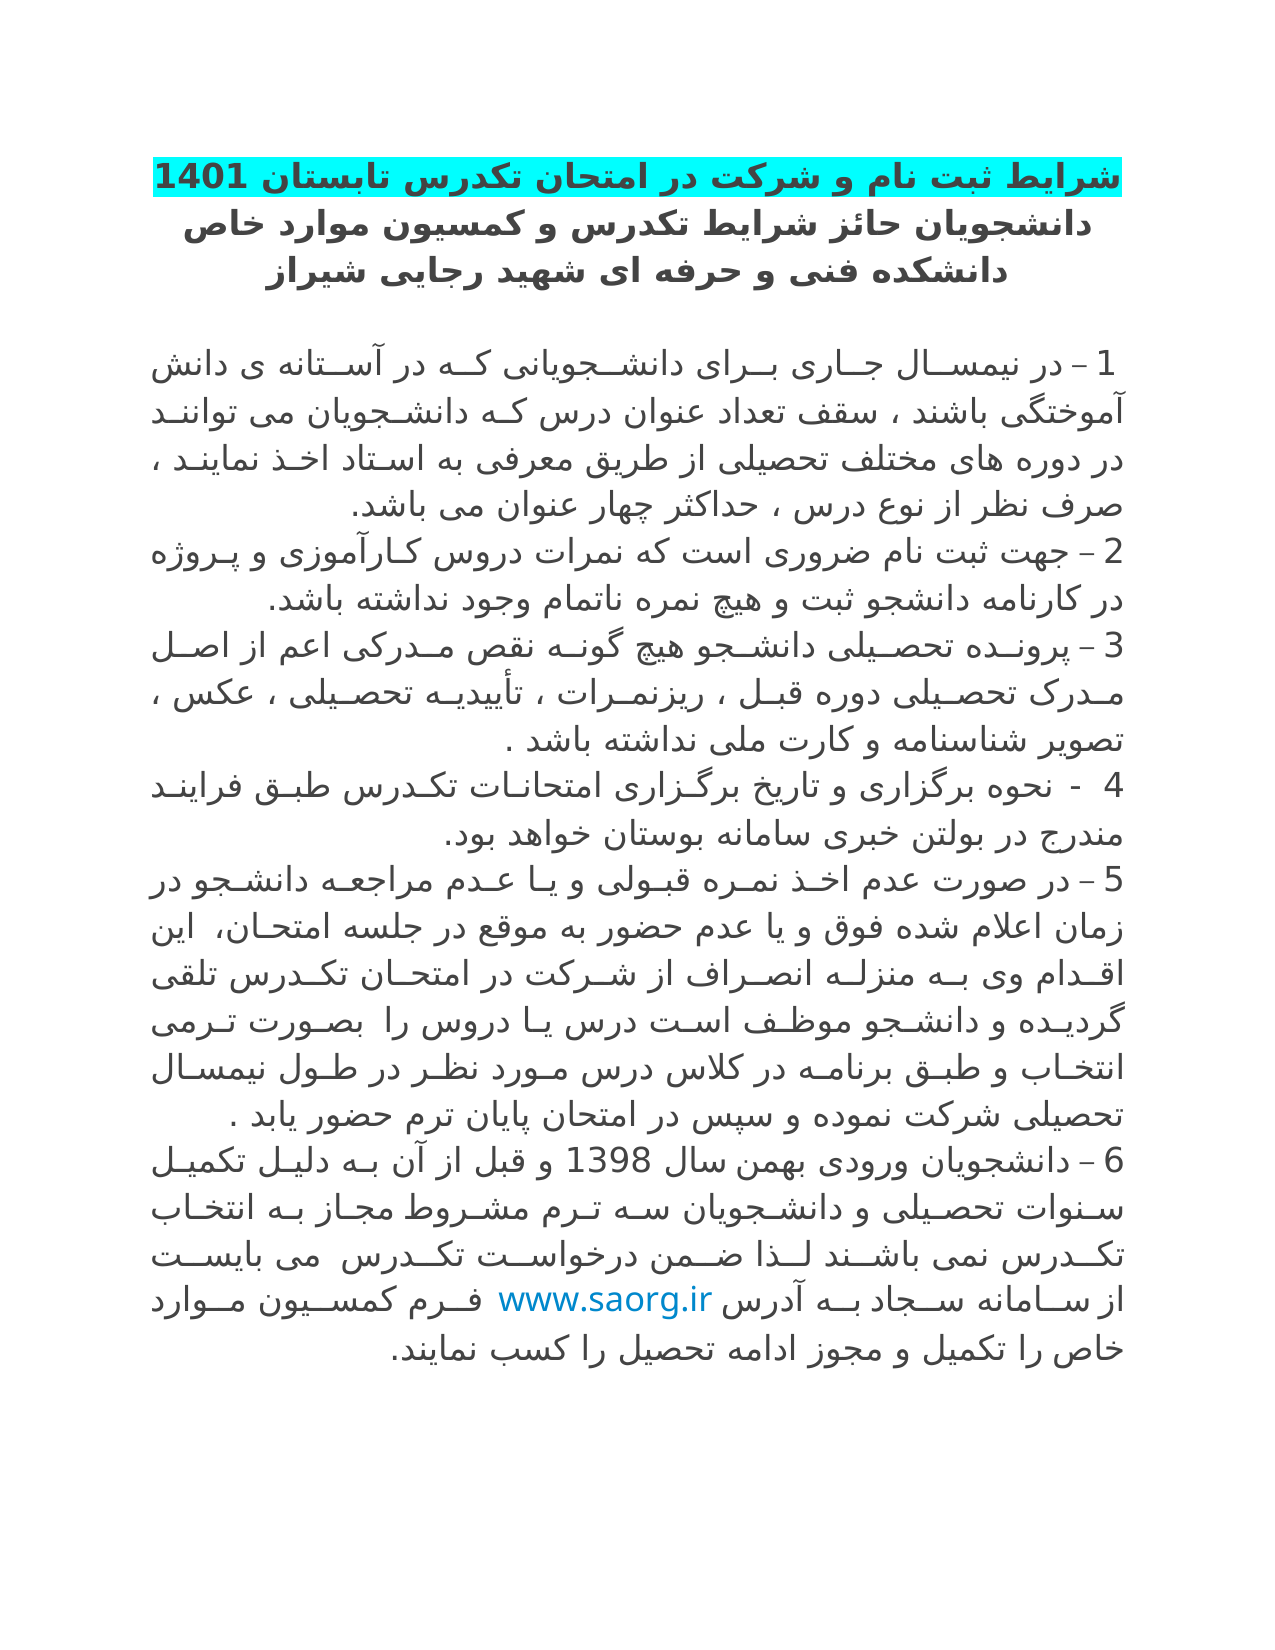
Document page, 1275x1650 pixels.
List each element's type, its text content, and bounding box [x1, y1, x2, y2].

text شرایط ثبت نام و شرکت در امتحان تکدرس تابستان 1401 دانشجویان حائز شرایط تکدرس و کمسیون موارد خاص [150, 150, 1125, 244]
text دانشکده فنی و حرفه ای شهید رجایی شیراز [150, 244, 1125, 291]
text 4 - نحوه برگزاری و تاریخ برگزاری امتحانات تکدرس طبق فرایند مندرج در بولتن خبری سامانه بوستان خواهد بود. [150, 759, 1125, 853]
text 1 – در نیمسال جاری برای دانشجویانی که در آستانه ی دانش آموختگی باشند ، سقف تعداد عنوان درس که دانشجویان می توانند در دوره های مختلف تحصیلی از طریق معرفی به استاد اخذ نمایند ، صرف نظر از نوع درس ، حداکثر چهار عنوان می باشد. [150, 337, 1125, 525]
text 6 – دانشجویان ورودی بهمن سال 1398 و قبل از آن به دلیل تکمیل سنوات تحصیلی و دانشجویان سه ترم مشروط مجاز به انتخاب تکدرس نمی باشند لذا ضمن درخواست تکدرس می بایست از سامانه سجاد به آدرس www.saorg.ir فرم کمسیون موارد خاص را تکمیل و مجوز ادامه تحصیل را کسب نمایند. [150, 1134, 1125, 1369]
text 5 – در صورت عدم اخذ نمره قبولی و یا عدم مراجعه دانشجو در زمان اعلام شده فوق و یا عدم حضور به موقع در جلسه امتحان، این اقدام وی به منزله انصراف از شرکت در امتحان تکدرس تلقی گردیده و دانشجو موظف است درس یا دروس را بصورت ترمی انتخاب و طبق برنامه در کلاس درس مورد نظر در طول نیمسال تحصیلی شرکت نموده و سپس در امتحان پایان ترم حضور یابد . [150, 853, 1125, 1134]
text 2 – جهت ثبت نام ضروری است که نمرات دروس کارآموزی و پروژه در کارنامه دانشجو ثبت و هیچ نمره ناتمام وجود نداشته باشد. [150, 525, 1125, 619]
text 3 – پرونده تحصیلی دانشجو هیچ گونه نقص مدرکی اعم از اصل مدرک تحصیلی دوره قبل ، ریزنمرات ، تأییدیه تحصیلی ، عکس ، تصویر شناسنامه و کارت ملی نداشته باشد . [150, 619, 1125, 759]
